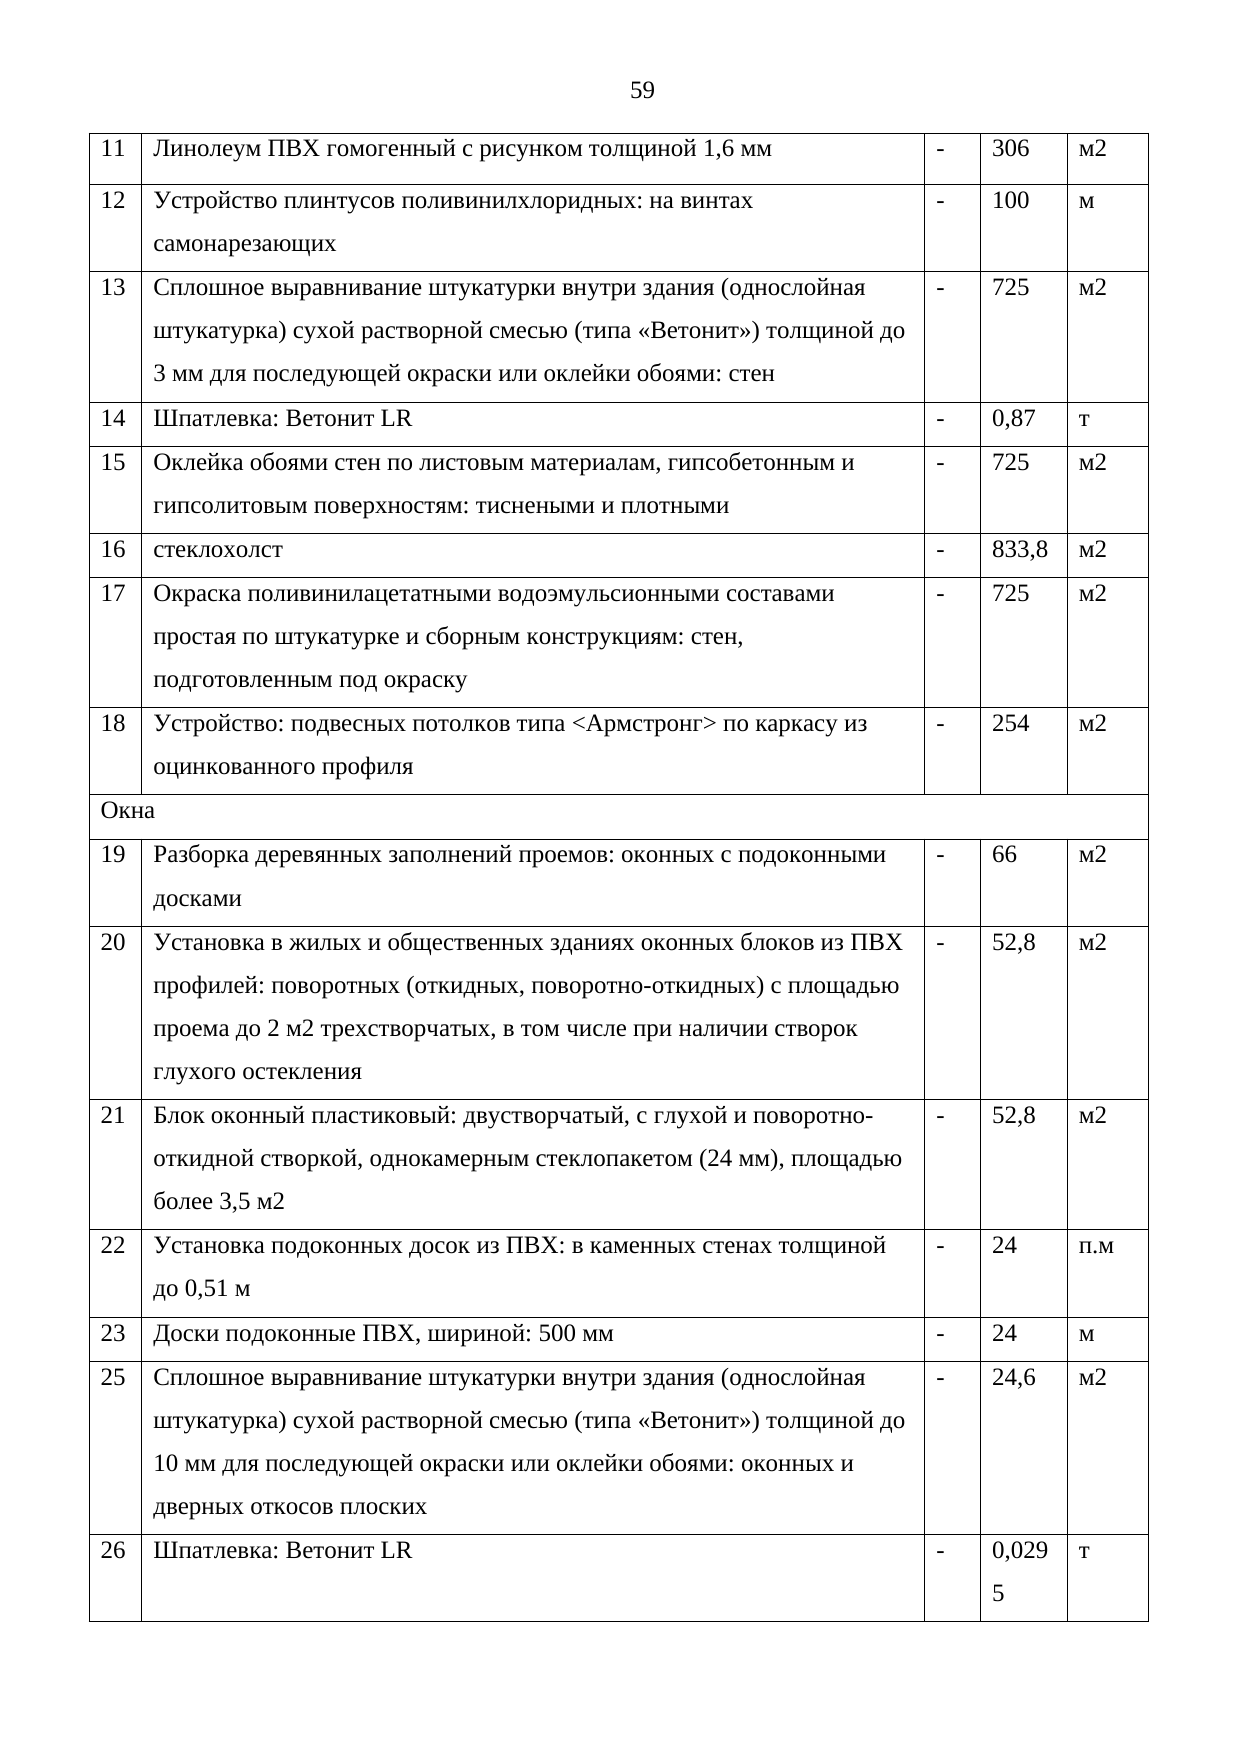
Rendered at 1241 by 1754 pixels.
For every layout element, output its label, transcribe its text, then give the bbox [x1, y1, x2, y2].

table_cell - [925, 1535, 980, 1621]
table_cell - [925, 1362, 980, 1534]
table_cell - [925, 1100, 980, 1229]
table_cell 725 [981, 272, 1067, 402]
table_cell 0,0295 [981, 1535, 1067, 1621]
table_cell - [925, 1230, 980, 1317]
table_cell 306 [981, 134, 1067, 184]
table_cell 24,6 [981, 1362, 1067, 1534]
table_cell м2 [1068, 708, 1148, 794]
table_cell - [925, 1318, 980, 1361]
table_cell п.м [1068, 1230, 1148, 1317]
table_cell Блок оконный пластиковый: двустворчатый, с глухой и поворотно-откидной створкой, однокамерным стеклопакетом (24 мм), площадью более 3,5 м2 [142, 1100, 924, 1229]
table_cell 24 [981, 1318, 1067, 1361]
table_cell - [925, 447, 980, 533]
table_cell Сплошное выравнивание штукатурки внутри здания (однослойная штукатурка) сухой растворной смесью (типа «Ветонит») толщиной до 3 мм для последующей окраски или оклейки обоями: стен [142, 272, 924, 402]
table_cell 52,8 [981, 927, 1067, 1099]
table_cell 23 [90, 1318, 141, 1361]
table_cell Устройство: подвесных потолков типа <Армстронг> по каркасу из оцинкованного профиля [142, 708, 924, 794]
table_cell - [925, 927, 980, 1099]
table_cell 22 [90, 1230, 141, 1317]
table_cell м2 [1068, 272, 1148, 402]
table_cell 25 [90, 1362, 141, 1534]
table_cell 833,8 [981, 534, 1067, 577]
table_cell 20 [90, 927, 141, 1099]
table_cell 18 [90, 708, 141, 794]
table_cell 19 [90, 840, 141, 926]
table_cell Оклейка обоями стен по листовым материалам, гипсобетонным и гипсолитовым поверхностям: тиснеными и плотными [142, 447, 924, 533]
table_cell Доски подоконные ПВХ, шириной: 500 мм [142, 1318, 924, 1361]
table_cell Устройство плинтусов поливинилхлоридных: на винтах самонарезающих [142, 185, 924, 271]
table_cell Шпатлевка: Ветонит LR [142, 403, 924, 446]
table_cell м [1068, 185, 1148, 271]
table_cell 15 [90, 447, 141, 533]
table_cell т [1068, 1535, 1148, 1621]
table_cell 11 [90, 134, 141, 184]
table_cell 21 [90, 1100, 141, 1229]
table_cell Линолеум ПВХ гомогенный с рисунком толщиной 1,6 мм [142, 134, 924, 184]
table_cell - [925, 840, 980, 926]
table_cell - [925, 403, 980, 446]
table_cell 17 [90, 578, 141, 707]
table_cell 725 [981, 447, 1067, 533]
table_cell 24 [981, 1230, 1067, 1317]
table_cell Окраска поливинилацетатными водоэмульсионными составами простая по штукатурке и сборным конструкциям: стен, подготовленным под окраску [142, 578, 924, 707]
table_cell Установка в жилых и общественных зданиях оконных блоков из ПВХ профилей: поворотных (откидных, поворотно-откидных) с площадью проема до 2 м2 трехстворчатых, в том числе при наличии створок глухого остекления [142, 927, 924, 1099]
table_cell м2 [1068, 1362, 1148, 1534]
table_cell Разборка деревянных заполнений проемов: оконных с подоконными досками [142, 840, 924, 926]
table_cell - [925, 134, 980, 184]
table_cell - [925, 272, 980, 402]
table_cell - [925, 534, 980, 577]
table_cell 100 [981, 185, 1067, 271]
table_cell м2 [1068, 134, 1148, 184]
table_cell 52,8 [981, 1100, 1067, 1229]
table_cell Установка подоконных досок из ПВХ: в каменных стенах толщиной до 0,51 м [142, 1230, 924, 1317]
table_cell м2 [1068, 447, 1148, 533]
table_cell 16 [90, 534, 141, 577]
table_cell м2 [1068, 840, 1148, 926]
table_cell 66 [981, 840, 1067, 926]
table_cell 13 [90, 272, 141, 402]
table_cell Шпатлевка: Ветонит LR [142, 1535, 924, 1621]
table_cell м2 [1068, 534, 1148, 577]
table_cell Окна [90, 795, 1148, 838]
table_cell 14 [90, 403, 141, 446]
table_cell 0,87 [981, 403, 1067, 446]
table_cell 254 [981, 708, 1067, 794]
table_cell т [1068, 403, 1148, 446]
table_cell 26 [90, 1535, 141, 1621]
table_cell - [925, 185, 980, 271]
table_cell м2 [1068, 927, 1148, 1099]
table_cell 12 [90, 185, 141, 271]
table_cell - [925, 708, 980, 794]
table_cell м [1068, 1318, 1148, 1361]
table_cell 725 [981, 578, 1067, 707]
table_cell Сплошное выравнивание штукатурки внутри здания (однослойная штукатурка) сухой растворной смесью (типа «Ветонит») толщиной до 10 мм для последующей окраски или оклейки обоями: оконных и дверных откосов плоских [142, 1362, 924, 1534]
table_cell м2 [1068, 1100, 1148, 1229]
table_cell м2 [1068, 578, 1148, 707]
table_cell стеклохолст [142, 534, 924, 577]
table_cell - [925, 578, 980, 707]
